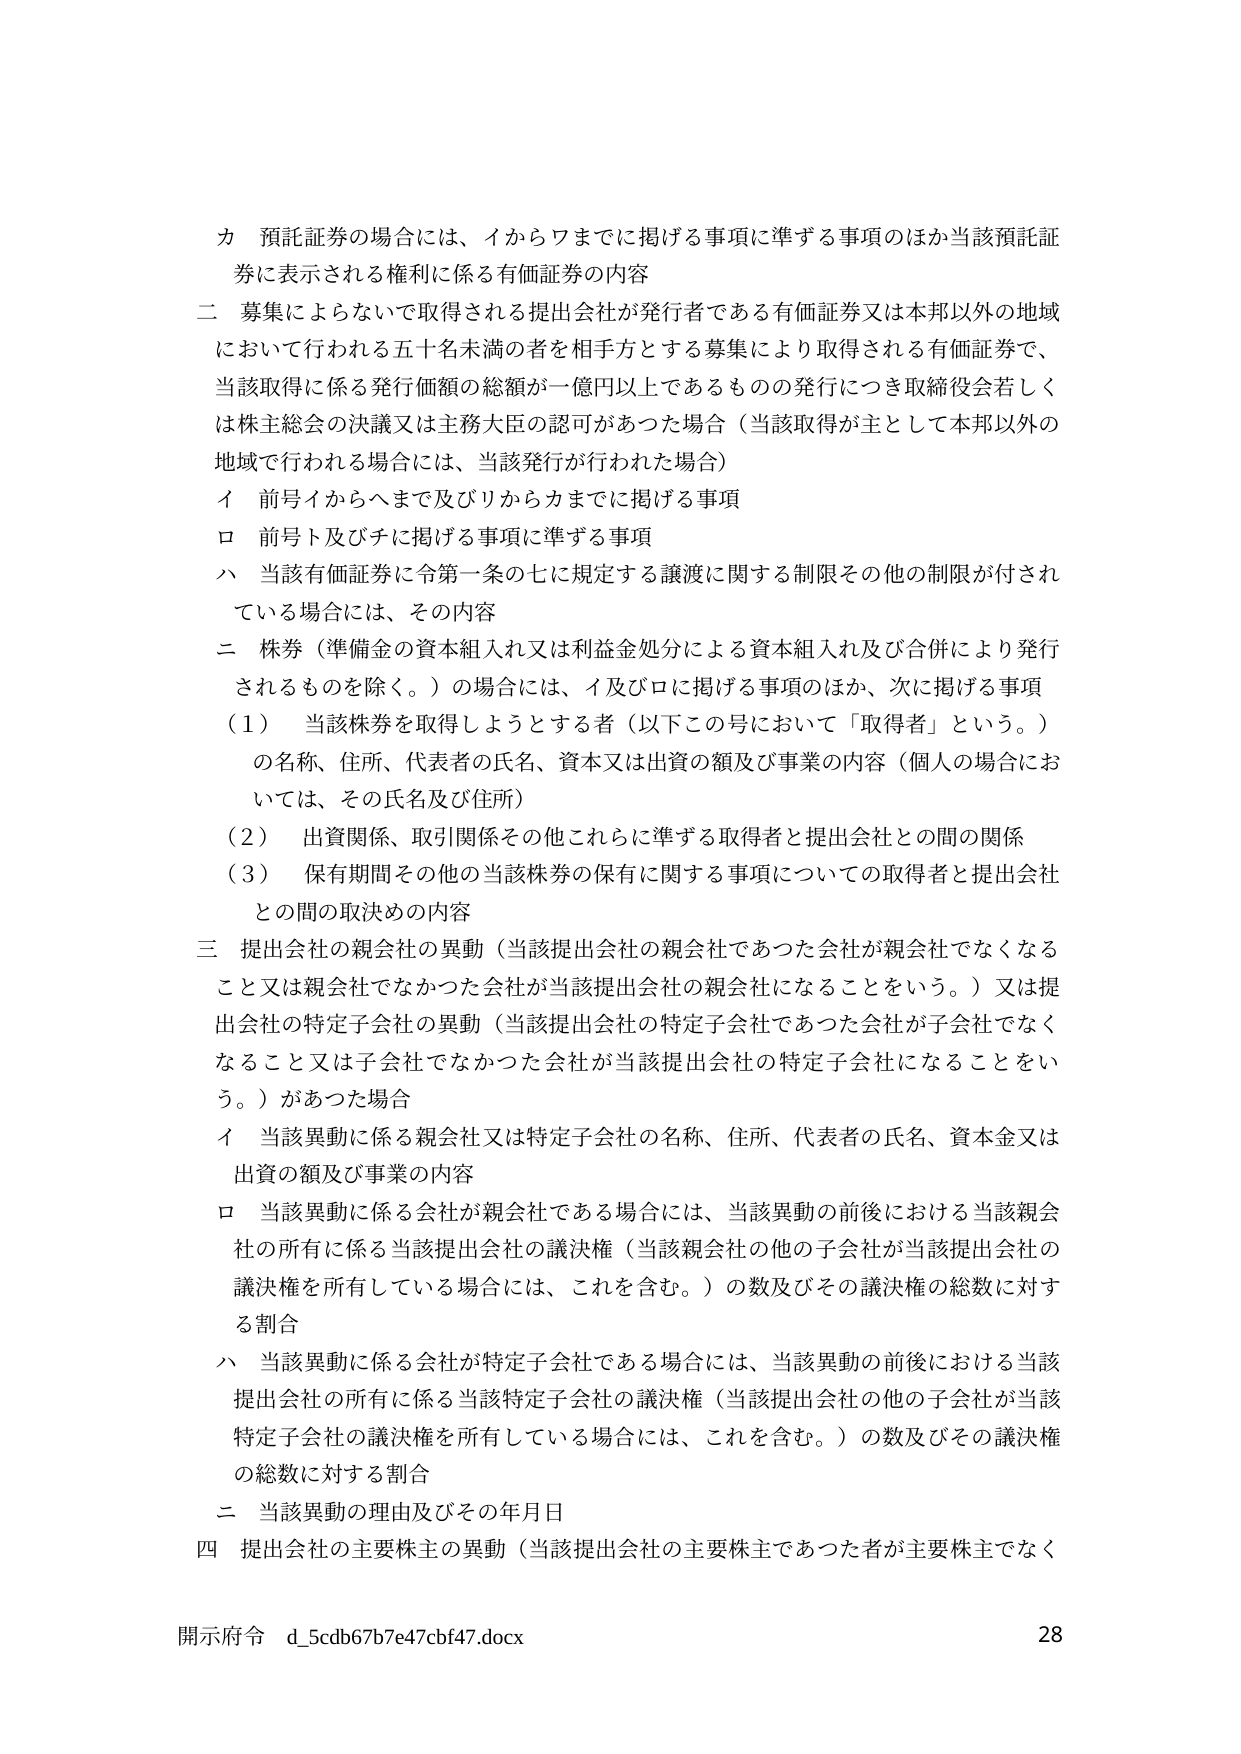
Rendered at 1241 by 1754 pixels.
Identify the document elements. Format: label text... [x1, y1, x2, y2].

text 二 募集によらないで取得される提出会社が発行者である有価証券又は本邦以外の地域において行われる五十名未満の者を相手方とする募集により取得される有価証券で、当該取得に係る発行価額の総額が一億円以上であるものの発行につき取締役会若しくは株主総会の決議又は主務大臣の認可があつた場合（当該取得が主として本邦以外の地域で行われる場合には、当該発行が行われた場合） [196, 292, 1063, 479]
text イ 前号イからへまで及びリからカまでに掲げる事項 [215, 479, 1063, 517]
text （１） 当該株券を取得しようとする者（以下この号において「取得者」という。）の名称、住所、代表者の氏名、資本又は出資の額及び事業の内容（個人の場合においては、その氏名及び住所） [215, 704, 1063, 817]
text ハ 当該有価証券に令第一条の七に規定する譲渡に関する制限その他の制限が付されている場合には、その内容 [215, 554, 1063, 629]
text （３） 保有期間その他の当該株券の保有に関する事項についての取得者と提出会社との間の取決めの内容 [215, 854, 1063, 929]
text （２） 出資関係、取引関係その他これらに準ずる取得者と提出会社との間の関係 [215, 817, 1063, 854]
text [196, 1529, 1063, 1567]
text ニ 株券（準備金の資本組入れ又は利益金処分による資本組入れ及び合併により発行されるものを除く。）の場合には、イ及びロに掲げる事項のほか、次に掲げる事項 [215, 629, 1063, 704]
text ロ 前号ト及びチに掲げる事項に準ずる事項 [215, 517, 1063, 554]
text ニ 当該異動の理由及びその年月日 [215, 1492, 1063, 1529]
text カ 預託証券の場合には、イからワまでに掲げる事項に準ずる事項のほか当該預託証券に表示される権利に係る有価証券の内容 [215, 217, 1063, 292]
text 三 提出会社の親会社の異動（当該提出会社の親会社であつた会社が親会社でなくなること又は親会社でなかつた会社が当該提出会社の親会社になることをいう。）又は提出会社の特定子会社の異動（当該提出会社の特定子会社であつた会社が子会社でなくなること又は子会社でなかつた会社が当該提出会社の特定子会社になることをいう。）があつた場合 [196, 929, 1063, 1117]
text イ 当該異動に係る親会社又は特定子会社の名称、住所、代表者の氏名、資本金又は出資の額及び事業の内容 [215, 1117, 1063, 1192]
text ロ 当該異動に係る会社が親会社である場合には、当該異動の前後における当該親会社の所有に係る当該提出会社の議決権（当該親会社の他の子会社が当該提出会社の議決権を所有している場合には、これを含む。）の数及びその議決権の総数に対する割合 [215, 1192, 1063, 1342]
text ハ 当該異動に係る会社が特定子会社である場合には、当該異動の前後における当該提出会社の所有に係る当該特定子会社の議決権（当該提出会社の他の子会社が当該特定子会社の議決権を所有している場合には、これを含む。）の数及びその議決権の総数に対する割合 [215, 1342, 1063, 1492]
